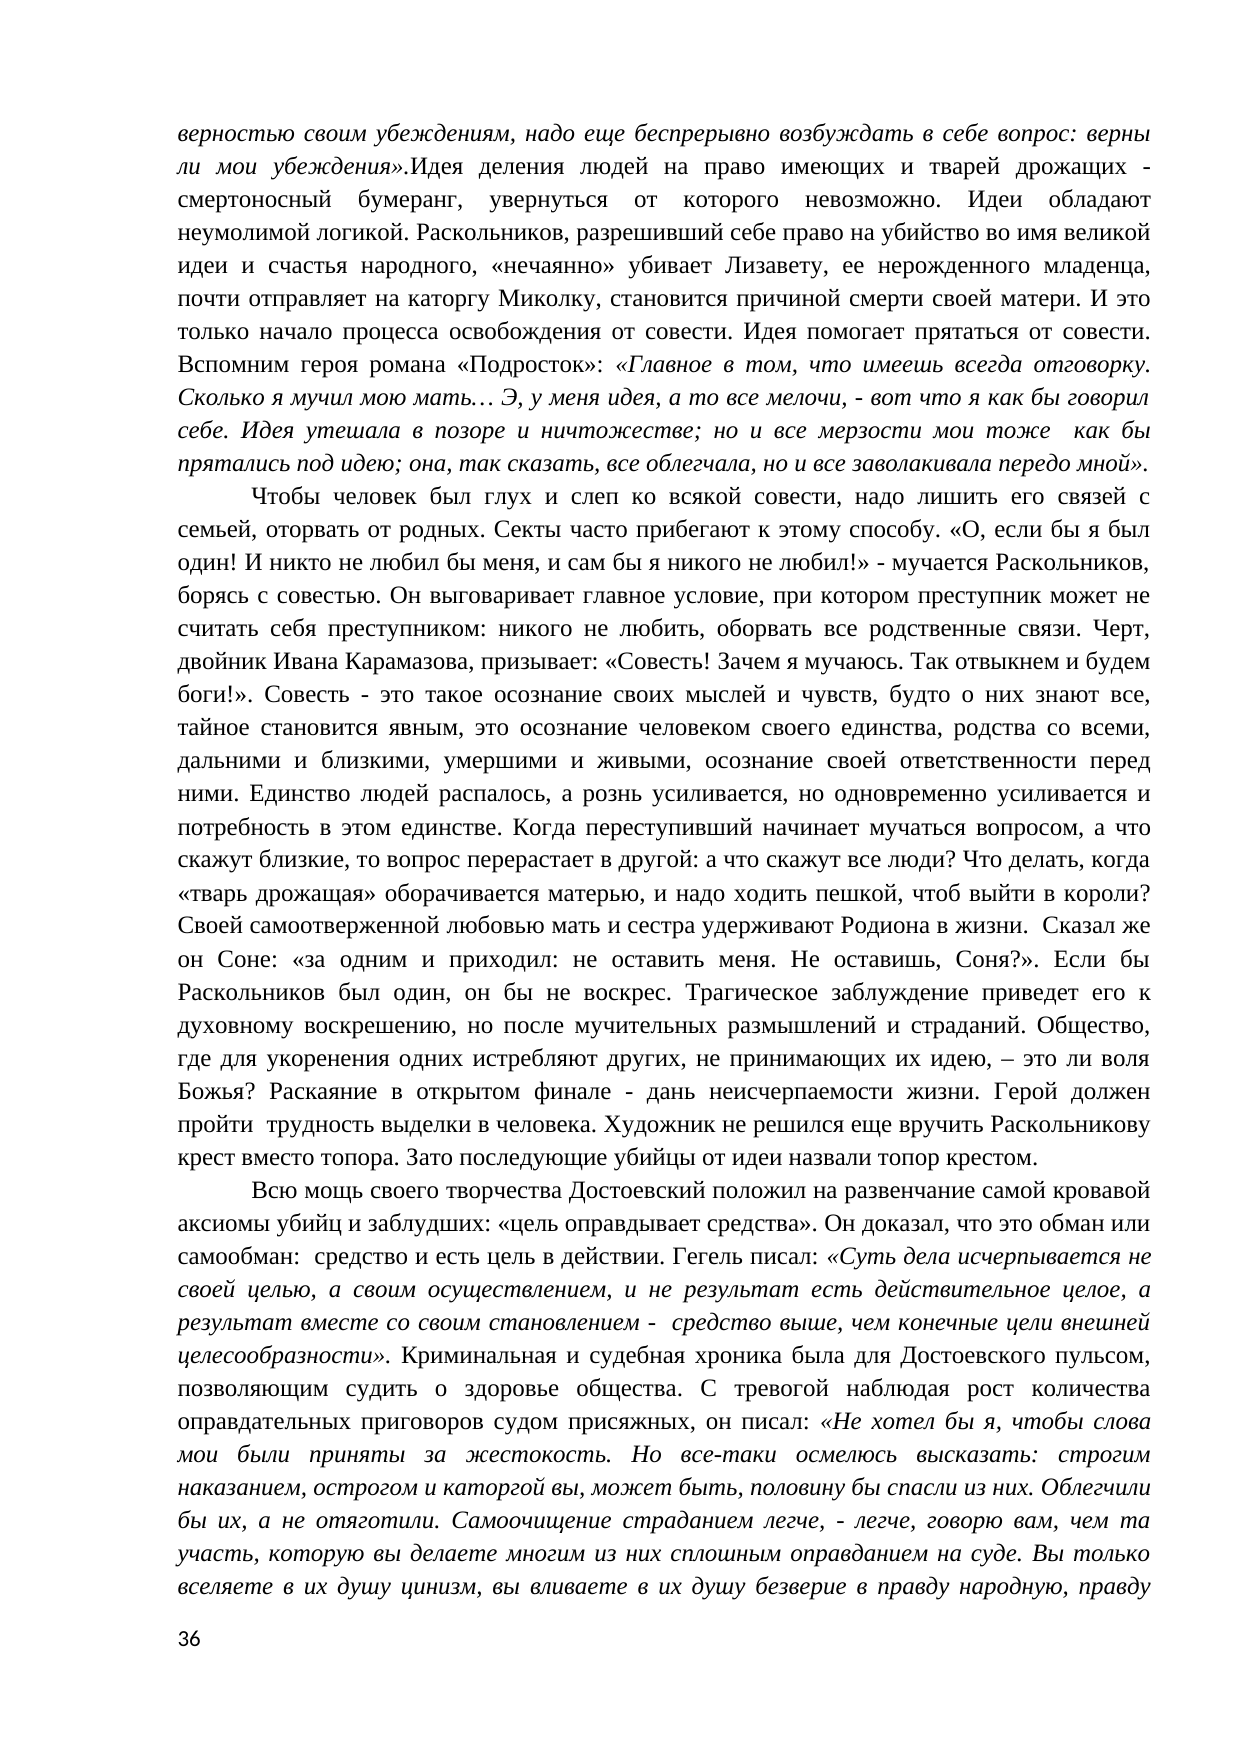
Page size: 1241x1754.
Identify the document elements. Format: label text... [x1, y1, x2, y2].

text Чтобы человек был глух и слеп ко всякой совести, надо лишить его связей с семьей, оторвать от родных. Секты часто прибегают к этому способу. «О, если бы я был один! И никто не любил бы меня, и сам бы я никого не любил!» - мучается Раскольников, борясь с совестью. Он выговаривает главное условие, при котором преступник может не считать себя преступником: никого не любить, оборвать все родственные связи. Черт, двойник Ивана Карамазова, призывает: «Совесть! Зачем я мучаюсь. Так отвыкнем и будем боги!». Совесть - это такое осознание своих мыслей и чувств, будто о них знают все, тайное становится явным, это осознание человеком своего единства, родства со всеми, дальними и близкими, умершими и живыми, осознание своей ответственности перед ними. Единство людей распалось, а рознь усиливается, но одновременно усиливается и потребность в этом единстве. Когда переступивший начинает мучаться вопросом, а что скажут близкие, то вопрос перерастает в другой: а что скажут все люди? Что делать, когда «тварь дрожащая» оборачивается матерью, и надо ходить пешкой, чтоб выйти в короли? Своей самоотверженной любовью мать и сестра удерживают Родиона в жизни. Сказал же он Соне: «за одним и приходил: не оставить меня. Не оставишь, Соня?». Если бы Раскольников был один, он бы не воскрес. Трагическое заблуждение приведет его к духовному воскрешению, но после мучительных размышлений и страданий. Общество, где для укоренения одних истребляют других, не принимающих их идею, – это ли воля Божья? Раскаяние в открытом финале - дань неисчерпаемости жизни. Герой должен пройти трудность выделки в человека. Художник не решился еще вручить Раскольникову крест вместо топора. Зато последующие убийцы от идеи назвали топор крестом. [177, 481, 1152, 1171]
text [177, 118, 1152, 477]
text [177, 1175, 1152, 1600]
